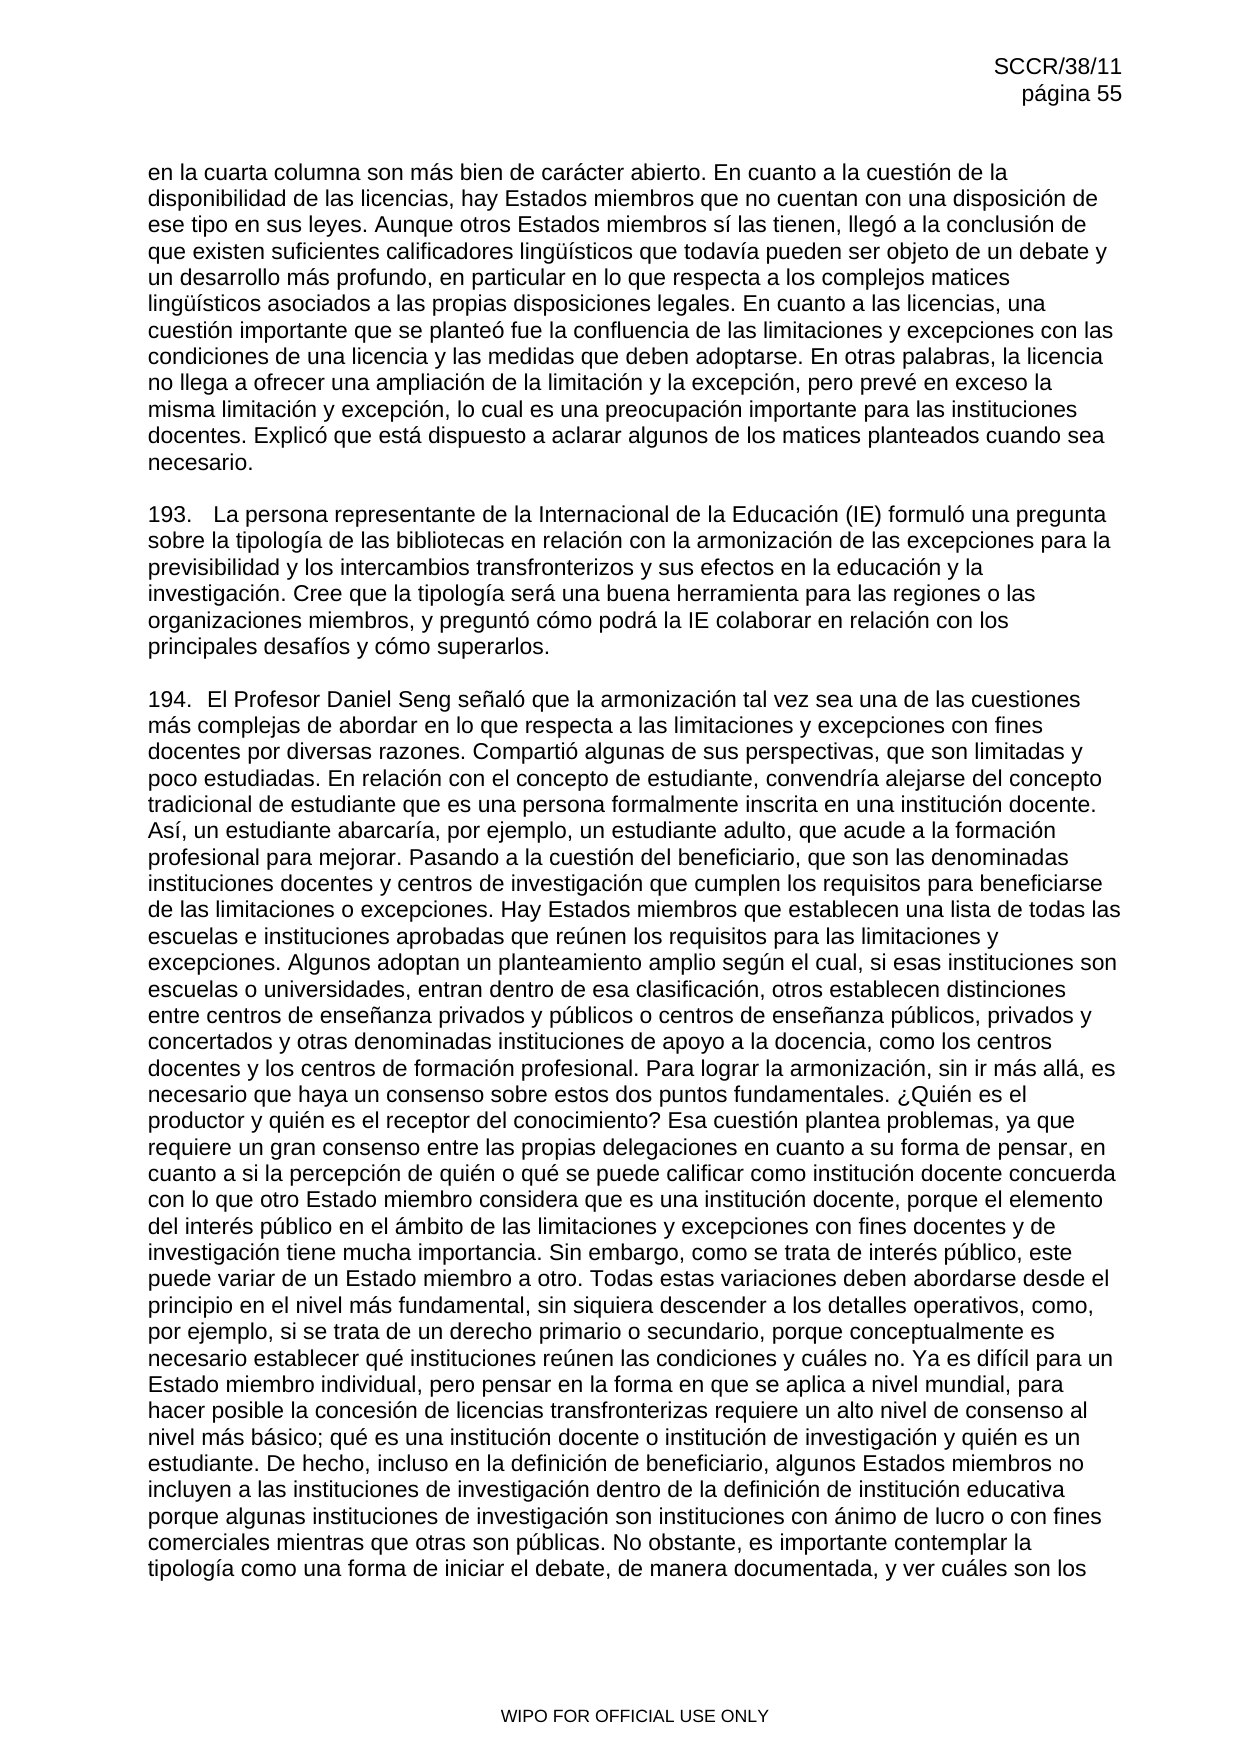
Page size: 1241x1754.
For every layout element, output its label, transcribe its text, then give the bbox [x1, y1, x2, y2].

list La persona representante de la Internacional de la Educación (IE) formuló una pregunta sobre la tipología de las bibliotecas en relación con la armonización de las excepciones para la previsibilidad y los intercambios transfronterizos y sus efectos en la educación y la investigación. Cree que la tipología será una buena herramienta para las regiones o las organizaciones miembros, y preguntó cómo podrá la IE colaborar en relación con los principales desafíos y cómo superarlos. [148, 501, 1122, 659]
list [148, 158, 1122, 475]
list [148, 686, 1122, 1582]
